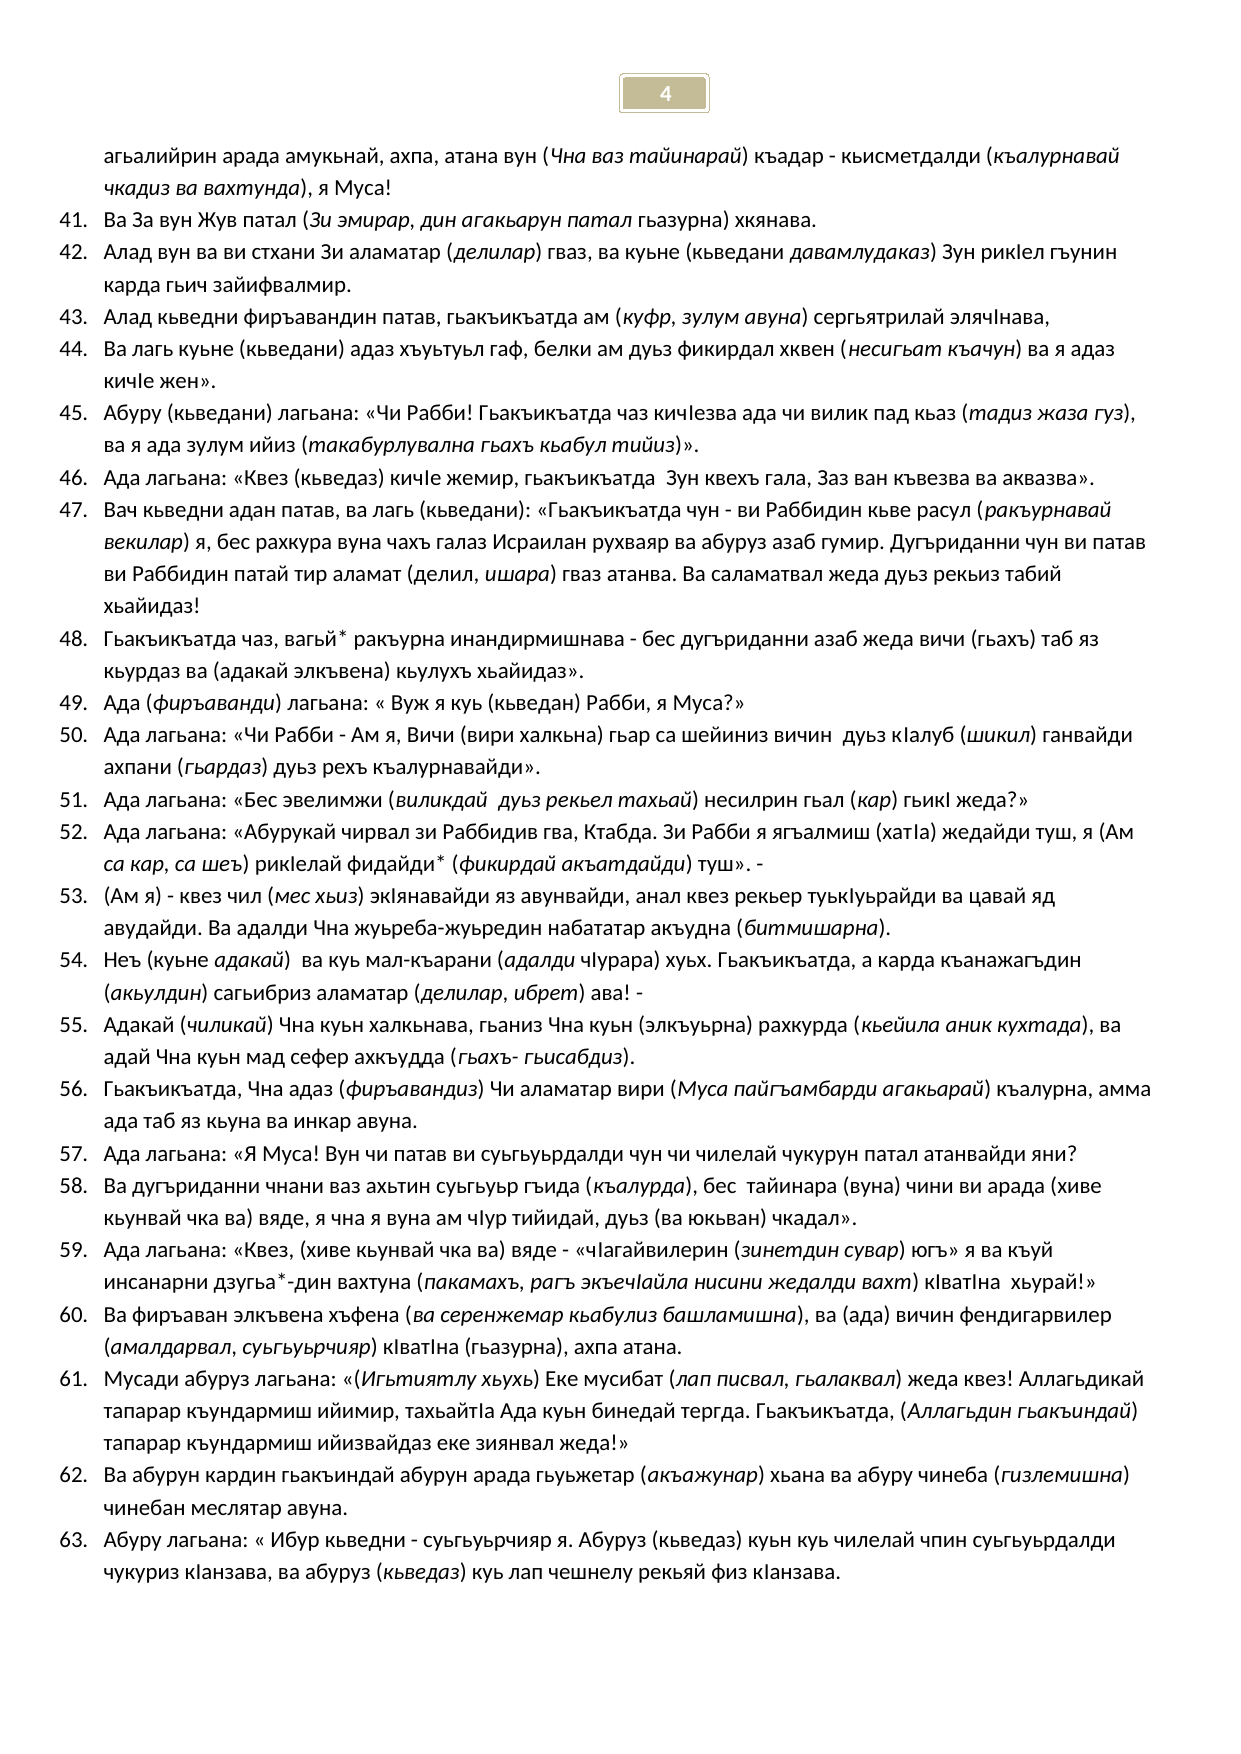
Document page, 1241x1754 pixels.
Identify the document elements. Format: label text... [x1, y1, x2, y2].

list Гьакъикъатда, Чна адаз (фиръавандиз) Чи аламатар вири (Муса пайгъамбарди агакьарай) къалурна, амма ада таб яз кьуна ва инкар авуна. [59, 1074, 1152, 1134]
list Неъ (куьне адакай) ва куь мал-къарани (адалди чIурара) хуьх. Гьакъикъатда, а карда къанажагъдин (акьулдин) сагьибриз аламатар (делилар, ибрет) ава! - [59, 946, 1152, 1006]
list Вач кьведни адан патав, ва лагь (кьведани): «Гьакъикъатда чун - ви Раббидин кьве расул (ракъурнавай векилар) я, бес рахкура вуна чахъ галаз Исраилан рухваяр ва абуруз азаб гумир. Дугъриданни чун ви патав ви Раббидин патай тир аламат (делил, ишара) гваз атанва. Ва саламатвал жеда дуьз рекьиз табий хьайидаз! [59, 495, 1152, 619]
list Адакай (чиликай) Чна куьн халкьнава, гьаниз Чна куьн (элкъуьрна) рахкурда (кьейила аник кухтада), ва адай Чна куьн мад сефер ахкъудда (гьахъ- гьисабдиз). [59, 1010, 1152, 1070]
list Алад кьведни фиръавандин патав, гьакъикъатда ам (куфр, зулум авуна) сергьятрилай элячIнава, [59, 302, 1152, 330]
list Ва лагь куьне (кьведани) адаз хъуьтуьл гаф, белки ам дуьз фикирдал хквен (несигьат къачун) ва я адаз кичIе жен». [59, 334, 1152, 394]
list Ада лагьана: «Абурукай чирвал зи Раббидив гва, Ктабда. Зи Рабби я ягъалмиш (хатIа) жедайди туш, я (Ам са кар, са шеъ) рикIелай фидайди* (фикирдай акъатдайди) туш». - [59, 817, 1152, 877]
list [59, 141, 1152, 201]
list (Ам я) - квез чил (мес хьиз) экIянавайди яз авунвайди, анал квез рекьер туькIуьрайди ва цавай яд авудайди. Ва адалди Чна жуьреба-жуьредин набататар акъудна (битмишарна). [59, 881, 1152, 941]
list Ада лагьана: «Я Муса! Вун чи патав ви суьгьуьрдалди чун чи чилелай чукурун патал атанвайди яни? [59, 1139, 1152, 1167]
list Алад вун ва ви стхани Зи аламатар (делилар) гваз, ва куьне (кьведани давамлудаказ) Зун рикIел гъунин карда гьич зайифвалмир. [59, 237, 1152, 298]
list Ва За вун Жув патал (Зи эмирар, дин агакьарун патал гьазурна) хкянава. [59, 205, 1152, 233]
list Ва дугъриданни чнани ваз ахьтин суьгьуьр гъида (къалурда), бес тайинара (вуна) чини ви арада (хиве кьунвай чка ва) вяде, я чна я вуна ам чIур тийидай, дуьз (ва юкьван) чкадал». [59, 1171, 1152, 1231]
list Ада лагьана: «Чи Рабби - Ам я, Вичи (вири халкьна) гьар са шейиниз вичин дуьз кIалуб (шикил) ганвайди ахпани (гьардаз) дуьз рехъ къалурнавайди». [59, 720, 1152, 781]
list Мусади абуруз лагьана: «(Игьтиятлу хьухь) Еке мусибат (лап писвал, гьалаквал) жеда квез! Аллагьдикай тапарар къундармиш ийимир, тахьайтIа Ада куьн бинедай тергда. Гьакъикъатда, (Аллагьдин гьакъиндай) тапарар къундармиш ийизвайдаз еке зиянвал жеда!» [59, 1364, 1152, 1456]
list Ада (фиръаванди) лагьана: « Вуж я куь (кьведан) Рабби, я Муса?» [59, 688, 1152, 716]
list Гьакъикъатда чаз, вагьй* ракъурна инандирмишнава - бес дугъриданни азаб жеда вичи (гьахъ) таб яз кьурдаз ва (адакай элкъвена) кьулухъ хьайидаз». [59, 624, 1152, 684]
list Ва абурун кардин гьакъиндай абурун арада гьуьжетар (акъажунар) хьана ва абуру чинеба (гизлемишна) чинебан меслятар авуна. [59, 1461, 1152, 1521]
list Ада лагьана: «Квез, (хиве кьунвай чка ва) вяде - «чIагайвилерин (зинетдин сувар) югъ» я ва къуй инсанарни дзугьа*-дин вахтуна (пакамахъ, рагъ экъечIайла нисини жедалди вахт) кIватIна хьурай!» [59, 1235, 1152, 1296]
list Абуру лагьана: « Ибур кьведни - суьгьуьрчияр я. Абуруз (кьведаз) куьн куь чилелай чпин суьгьуьрдалди чукуриз кIанзава, ва абуруз (кьведаз) куь лап чешнелу рекьяй физ кIанзава. [59, 1525, 1152, 1585]
list Ада лагьана: «Квез (кьведаз) кичIе жемир, гьакъикъатда Зун квехъ гала, Заз ван къвезва ва аквазва». [59, 463, 1152, 491]
list Абуру (кьведани) лагьана: «Чи Рабби! Гьакъикъатда чаз кичIезва ада чи вилик пад кьаз (тадиз жаза гуз), ва я ада зулум ийиз (такабурлувална гьахъ кьабул тийиз)». [59, 398, 1152, 459]
list Ва фиръаван элкъвена хъфена (ва серенжемар кьабулиз башламишна), ва (ада) вичин фендигарвилер (амалдарвал, суьгьуьрчияр) кIватIна (гьазурна), ахпа атана. [59, 1300, 1152, 1360]
list Ада лагьана: «Бес эвелимжи (виликдай дуьз рекьел тахьай) несилрин гьал (кар) гьикI жеда?» [59, 785, 1152, 813]
